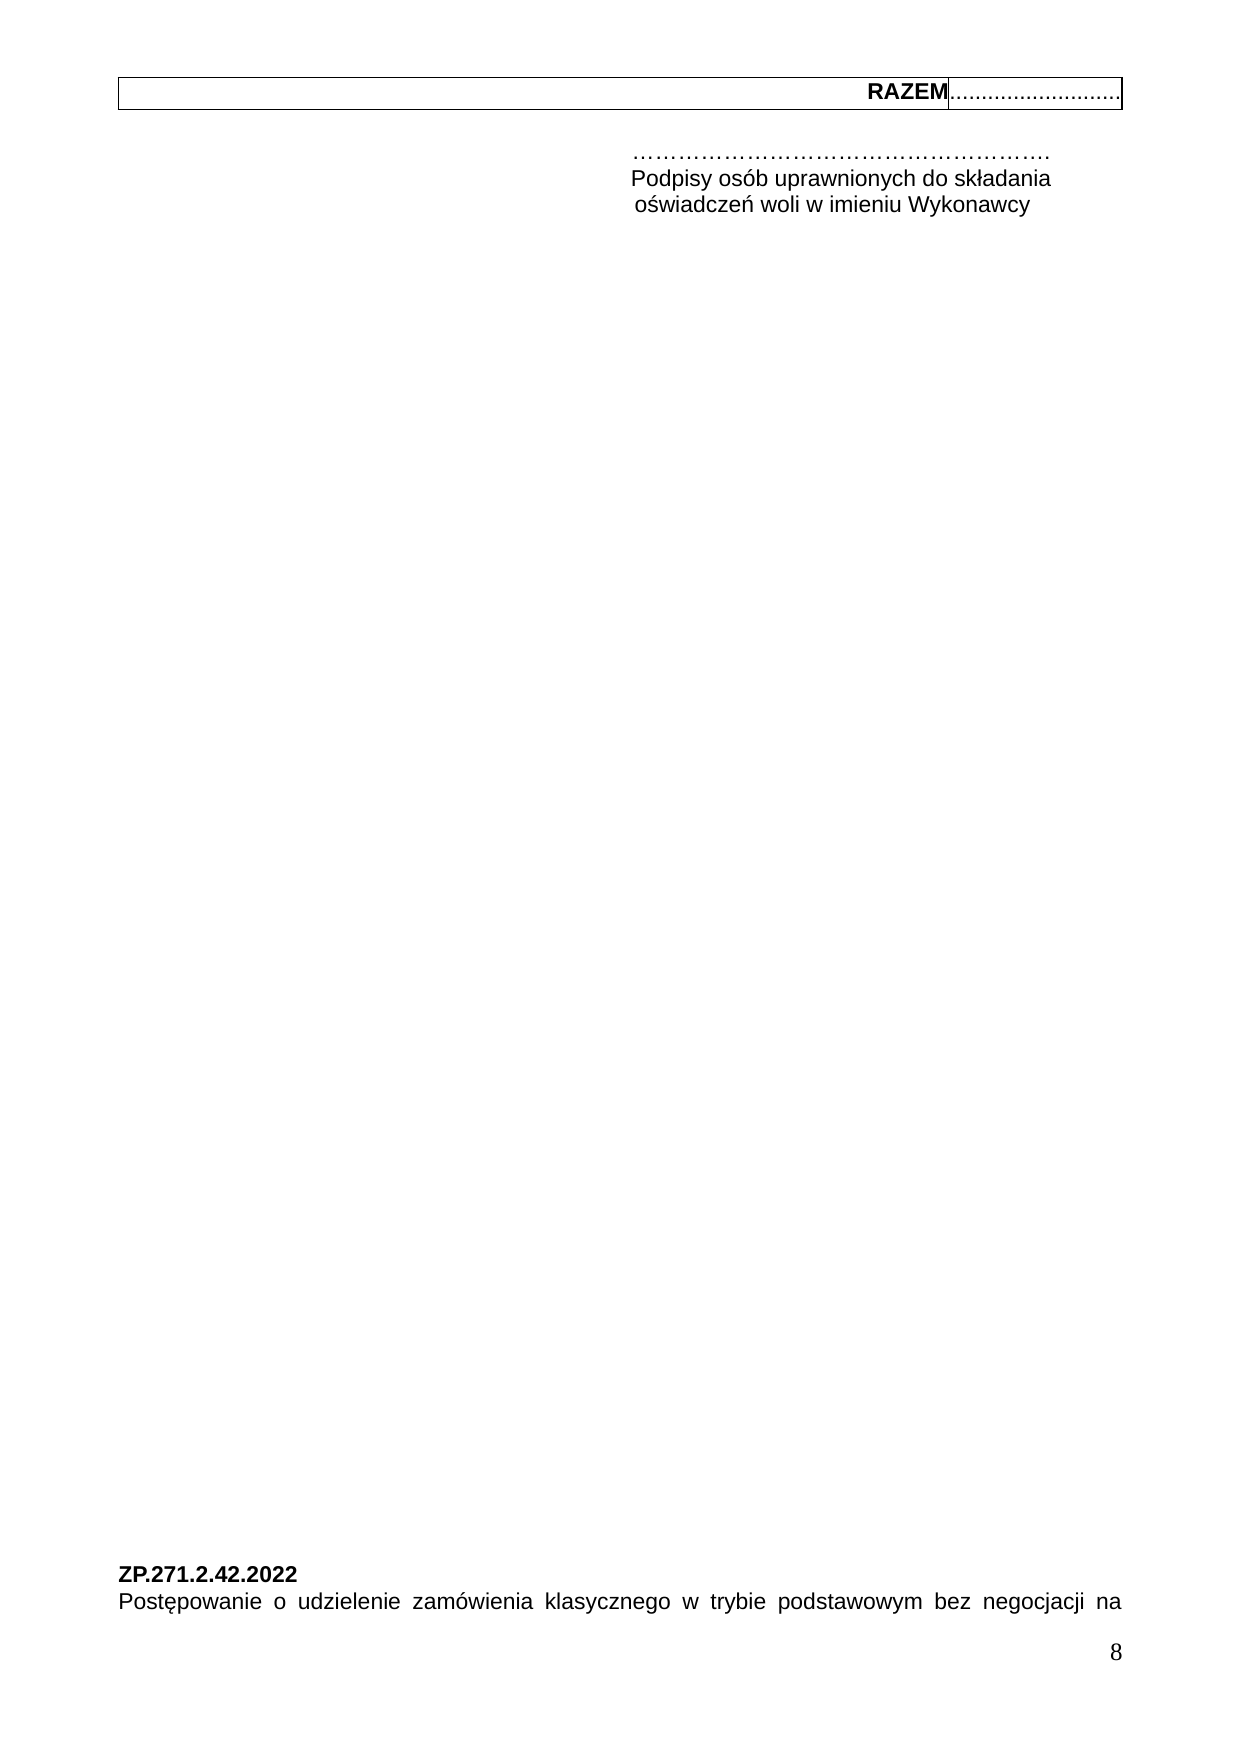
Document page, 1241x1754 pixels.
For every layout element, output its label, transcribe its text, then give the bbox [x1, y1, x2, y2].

text ZP.271.2.42.2022 [118, 1561, 1122, 1588]
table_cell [949, 78, 1121, 108]
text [118, 1588, 1122, 1614]
table_cell RAZEM [119, 78, 948, 108]
text oświadczeń woli w imieniu Wykonawcy [118, 191, 1122, 217]
text ………………………………………………. Podpisy osób uprawnionych do składania [413, 138, 1122, 191]
